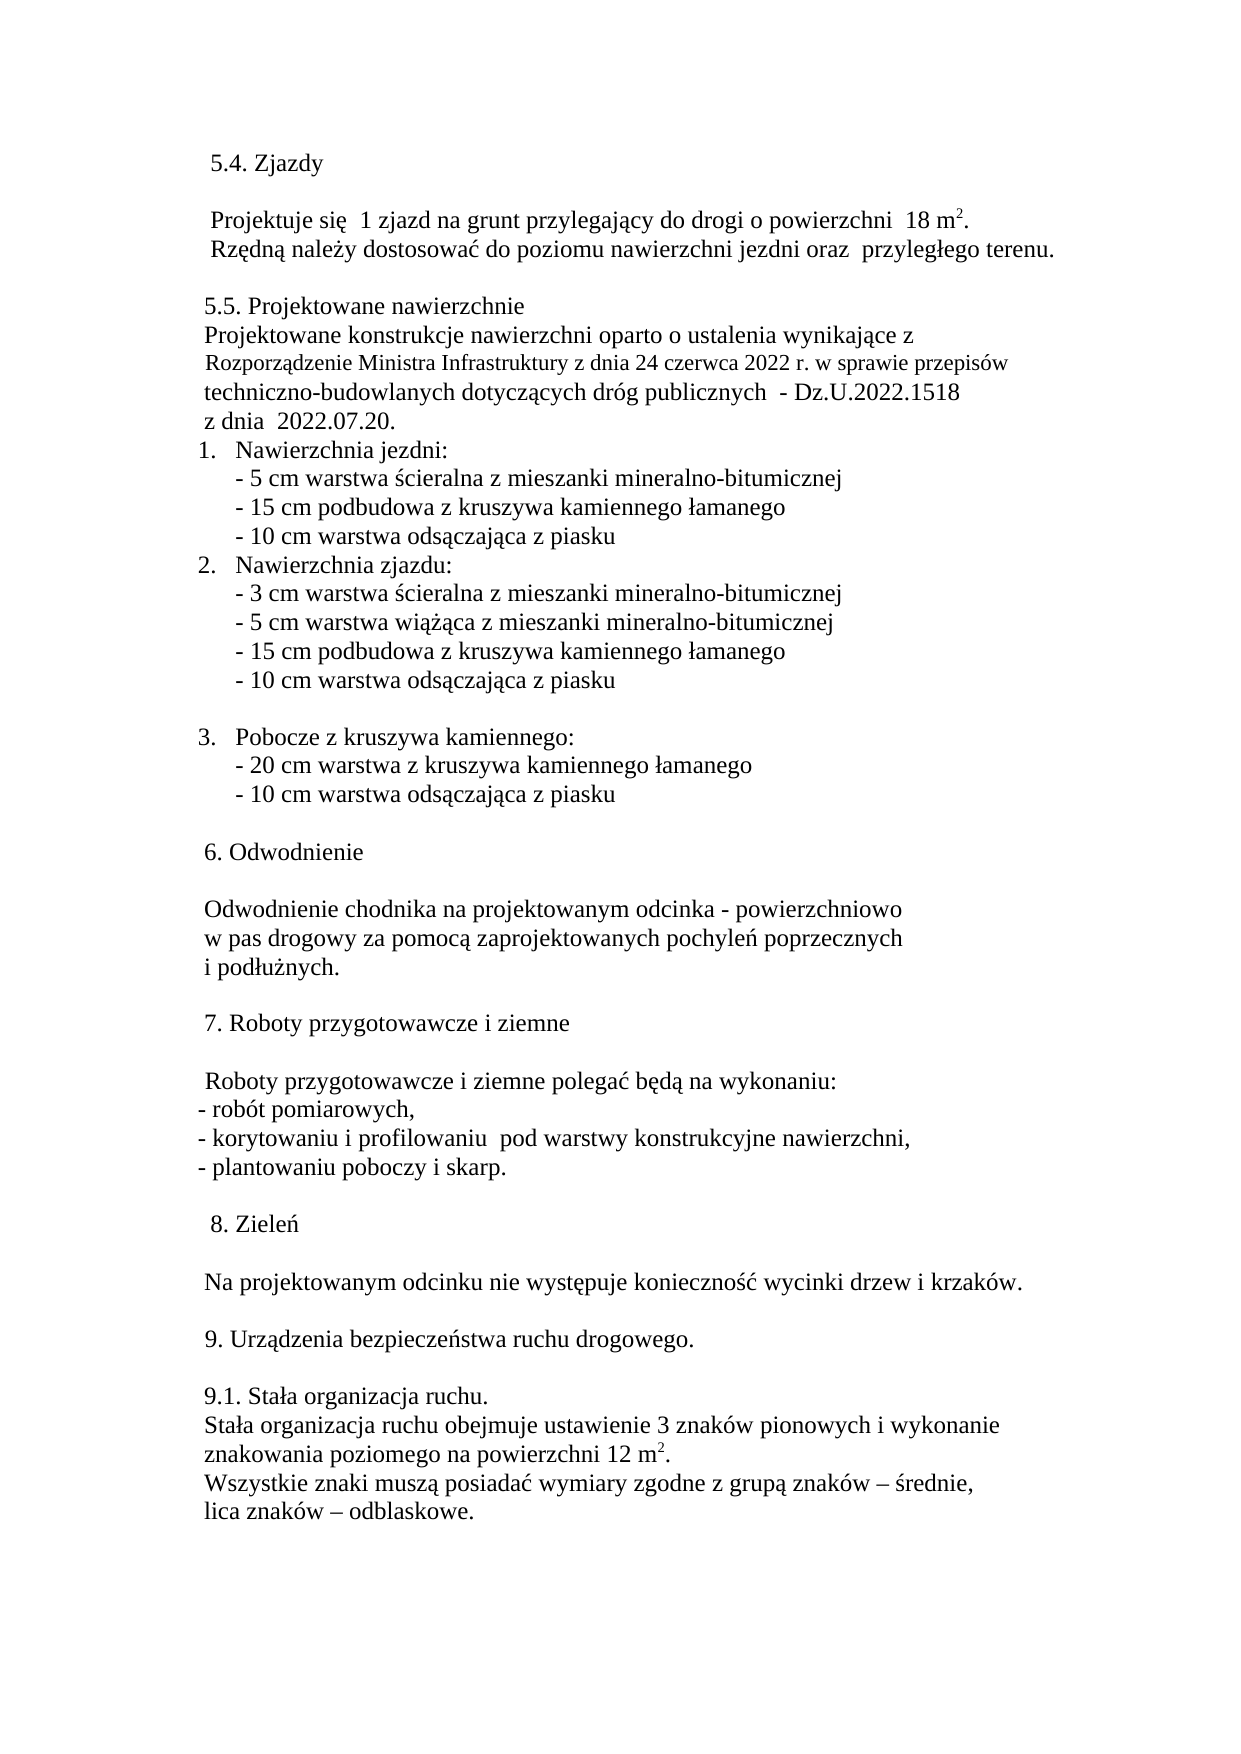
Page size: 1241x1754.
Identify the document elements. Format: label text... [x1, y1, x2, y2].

text - 10 cm warstwa odsączająca z piasku [235, 665, 1093, 693]
text techniczno-budowlanych dotyczących dróg publicznych - Dz.U.2022.1518 [148, 377, 1093, 406]
text - robót pomiarowych, [148, 1094, 1093, 1123]
text Stała organizacja ruchu obejmuje ustawienie 3 znaków pionowych i wykonanie [148, 1410, 1093, 1439]
text - 10 cm warstwa odsączająca z piasku [235, 779, 1093, 808]
text - plantowaniu poboczy i skarp. [148, 1152, 1093, 1181]
text - 5 cm warstwa ścieralna z mieszanki mineralno-bitumicznej [235, 463, 1093, 492]
text z dnia 2022.07.20. [148, 406, 1093, 435]
text Odwodnienie chodnika na projektowanym odcinka - powierzchniowo [148, 894, 1093, 923]
text znakowania poziomego na powierzchni 12 m2. [148, 1439, 1093, 1468]
text 5.5. Projektowane nawierzchnie [148, 291, 1093, 320]
text 7. Roboty przygotowawcze i ziemne [148, 1008, 1093, 1037]
text - 15 cm podbudowa z kruszywa kamiennego łamanego [235, 636, 1093, 665]
text 9. Urządzenia bezpieczeństwa ruchu drogowego. [148, 1324, 1093, 1353]
list Pobocze z kruszywa kamiennego: [198, 722, 1093, 750]
text Roboty przygotowawcze i ziemne polegać będą na wykonaniu: [148, 1066, 1093, 1094]
list Nawierzchnia jezdni: [198, 435, 1093, 463]
text Projektowane konstrukcje nawierzchni oparto o ustalenia wynikające z [148, 320, 1093, 349]
text 5.4. Zjazdy [148, 148, 1093, 176]
text - 3 cm warstwa ścieralna z mieszanki mineralno-bitumicznej [198, 578, 1093, 607]
text 6. Odwodnienie [148, 837, 1093, 865]
text - 20 cm warstwa z kruszywa kamiennego łamanego [235, 750, 1093, 779]
text - 10 cm warstwa odsączająca z piasku [235, 521, 1093, 550]
text i podłużnych. [148, 952, 1093, 980]
text Wszystkie znaki muszą posiadać wymiary zgodne z grupą znaków – średnie, [148, 1468, 1093, 1496]
text Projektuje się 1 zjazd na grunt przylegający do drogi o powierzchni 18 m2. [148, 205, 1093, 234]
list Nawierzchnia zjazdu: [198, 550, 1093, 578]
text Rozporządzenie Ministra Infrastruktury z dnia 24 czerwca 2022 r. w sprawie przepisów [148, 349, 1093, 375]
text w pas drogowy za pomocą zaprojektowanych pochyleń poprzecznych [148, 923, 1093, 952]
text - korytowaniu i profilowaniu pod warstwy konstrukcyjne nawierzchni, [148, 1123, 1093, 1152]
text - 5 cm warstwa wiążąca z mieszanki mineralno-bitumicznej [198, 607, 1093, 636]
text 8. Zieleń [148, 1209, 1093, 1238]
text lica znaków – odblaskowe. [148, 1496, 1093, 1525]
text 9.1. Stała organizacja ruchu. [148, 1381, 1093, 1410]
text Rzędną należy dostosować do poziomu nawierzchni jezdni oraz przyległego terenu. [148, 234, 1093, 263]
text - 15 cm podbudowa z kruszywa kamiennego łamanego [235, 492, 1093, 521]
text Na projektowanym odcinku nie występuje konieczność wycinki drzew i krzaków. [148, 1267, 1093, 1296]
